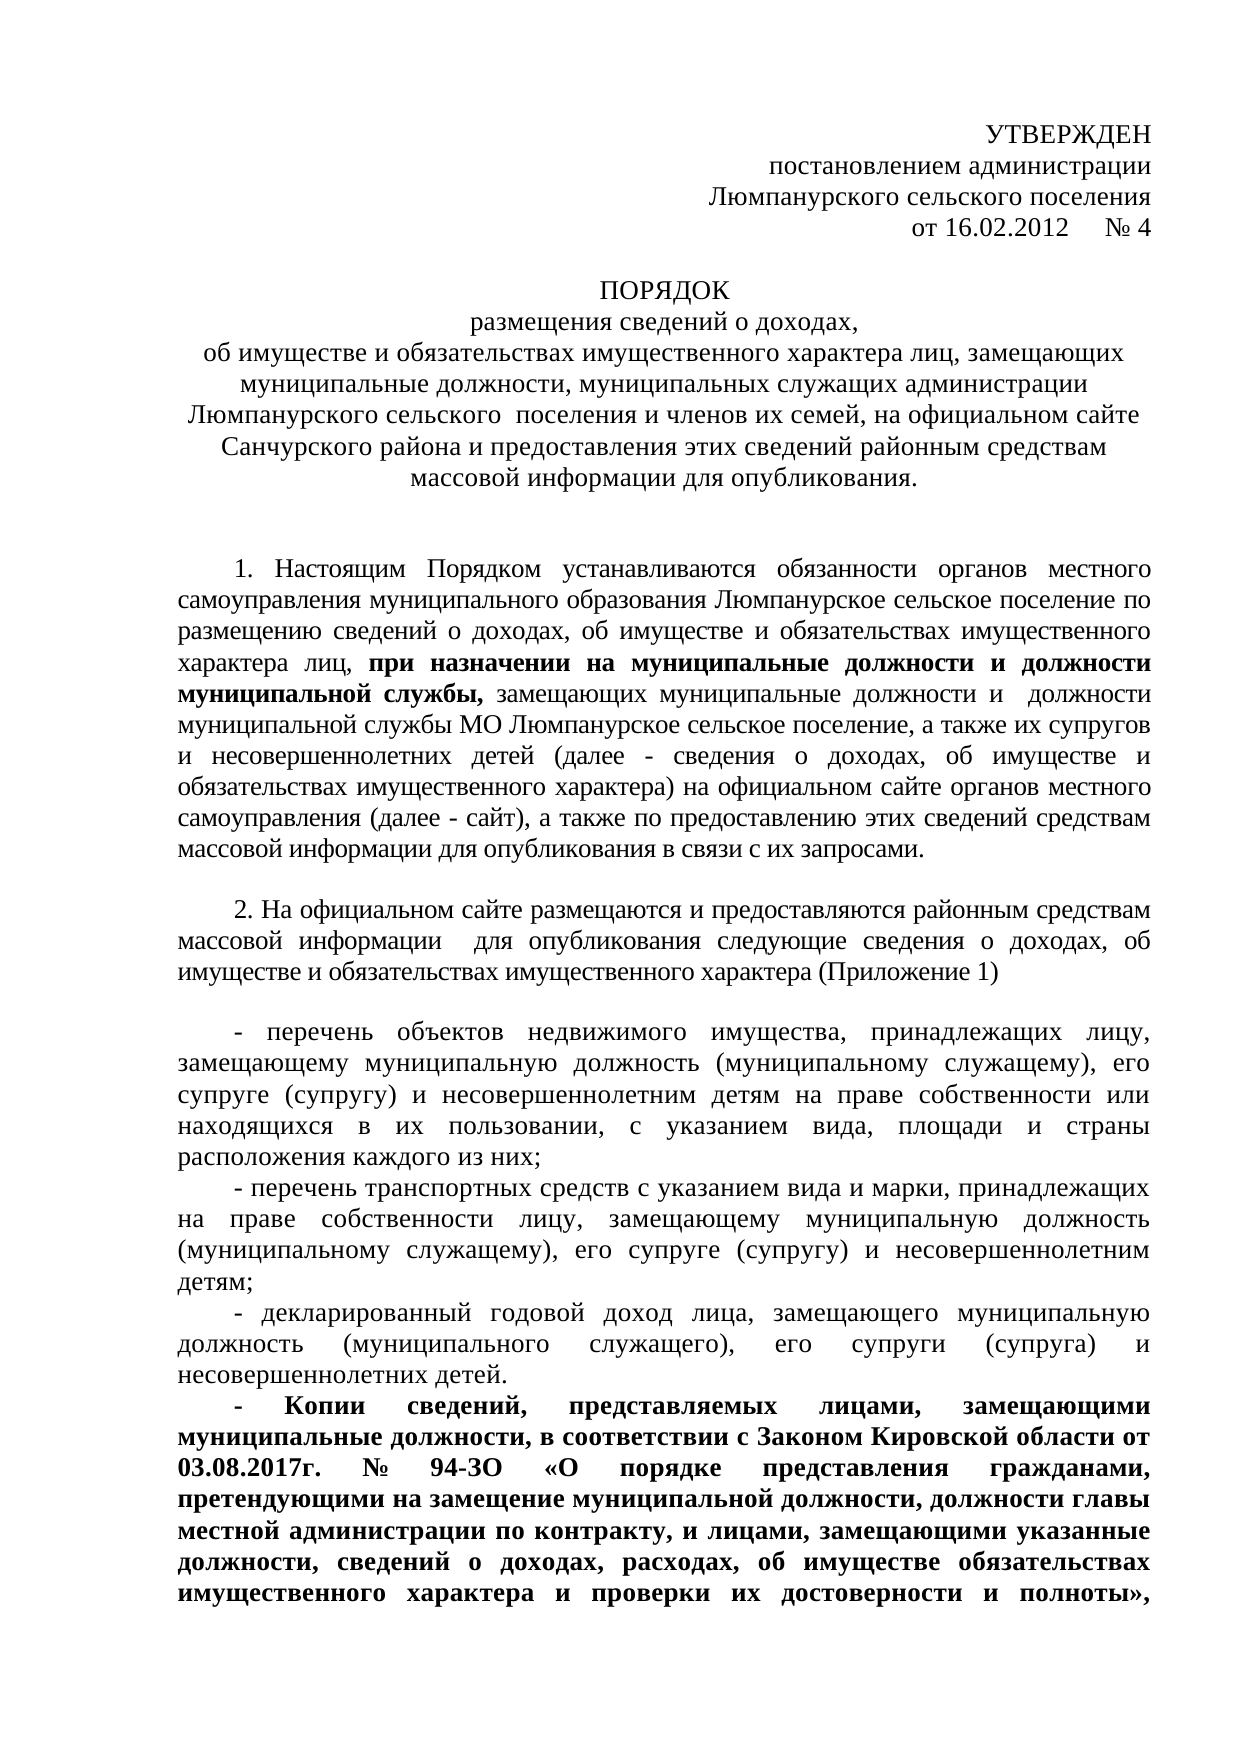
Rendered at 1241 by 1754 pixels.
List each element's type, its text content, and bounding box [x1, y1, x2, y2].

text - перечень объектов недвижимого имущества, принадлежащих лицу, замещающему муниципальную должность (муниципальному служащему), его супруге (супругу) и несовершеннолетним детям на праве собственности или находящихся в их пользовании, с указанием вида, площади и страны расположения каждого из них; [177, 1015, 1152, 1171]
text УТВЕРЖДЕН [177, 118, 1152, 149]
text - перечень транспортных средств с указанием вида и марки, принадлежащих на праве собственности лицу, замещающему муниципальную должность (муниципальному служащему), его супруге (супругу) и несовершеннолетним детям; [177, 1171, 1152, 1296]
text Люмпанурского сельского поселения [177, 180, 1152, 212]
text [177, 1389, 1152, 1607]
title ПОРЯДОК [177, 274, 1152, 305]
text 2. На официальном сайте размещаются и предоставляются районным средствам массовой информации для опубликования следующие сведения о доходах, об имуществе и обязательствах имущественного характера (Приложение 1) [177, 893, 1152, 986]
title об имуществе и обязательствах имущественного характера лиц, замещающих муниципальные должности, муниципальных служащих администрации Люмпанурского сельского поселения и членов их семей, на официальном сайте Санчурского района и предоставления этих сведений районным средствам массовой информации для опубликования. [177, 336, 1152, 492]
text постановлением администрации [177, 149, 1152, 180]
text - декларированный годовой доход лица, замещающего муниципальную должность (муниципального служащего), его супруги (супруга) и несовершеннолетних детей. [177, 1296, 1152, 1389]
text 1. Настоящим Порядком устанавливаются обязанности органов местного самоуправления муниципального образования Люмпанурское сельское поселение по размещению сведений о доходах, об имуществе и обязательствах имущественного характера лиц, при назначении на муниципальные должности и должности муниципальной службы, замещающих муниципальные должности и должности муниципальной службы МО Люмпанурское сельское поселение, а также их супругов и несовершеннолетних детей (далее - сведения о доходах, об имуществе и обязательствах имущественного характера) на официальном сайте органов местного самоуправления (далее - сайт), а также по предоставлению этих сведений средствам массовой информации для опубликования в связи с их запросами. [177, 552, 1152, 864]
title размещения сведений о доходах, [177, 305, 1152, 336]
text от 16.02.2012 № 4 [177, 212, 1152, 243]
